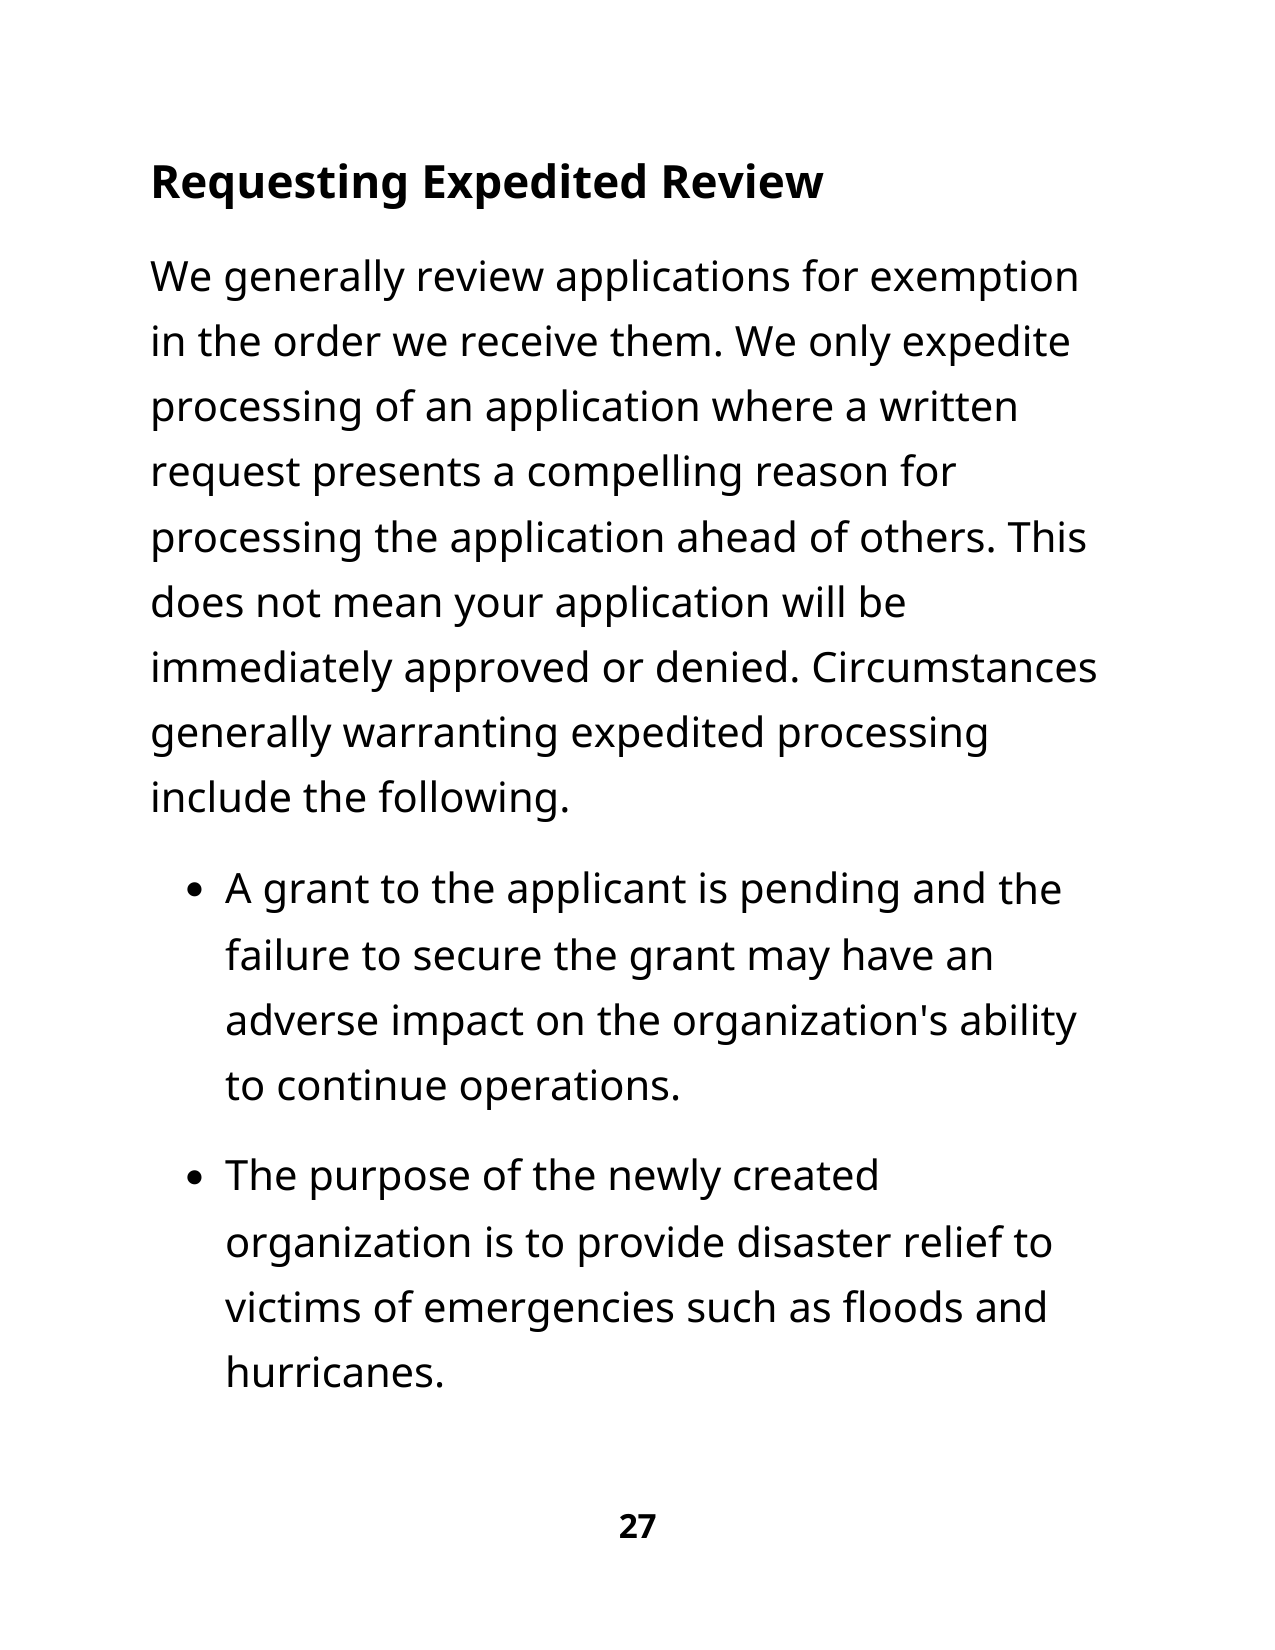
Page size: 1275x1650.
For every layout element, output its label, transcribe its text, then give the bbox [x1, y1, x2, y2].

subtitle Requesting Expedited Review [150, 150, 1125, 212]
text We generally review applications for exemption in the order we receive them. We only expedite processing of an application where a written request presents a compelling reason for processing the application ahead of others. This does not mean your application will be immediately approved or denied. Circumstances generally warranting expedited processing include the following. [150, 247, 1125, 825]
list The purpose of the newly created organization is to provide disaster relief to victims of emergencies such as floods and hurricanes. [187, 1146, 1125, 1400]
list A grant to the applicant is pending and the failure to secure the grant may have an adverse impact on the organization's ability to continue operations. [187, 858, 1125, 1113]
